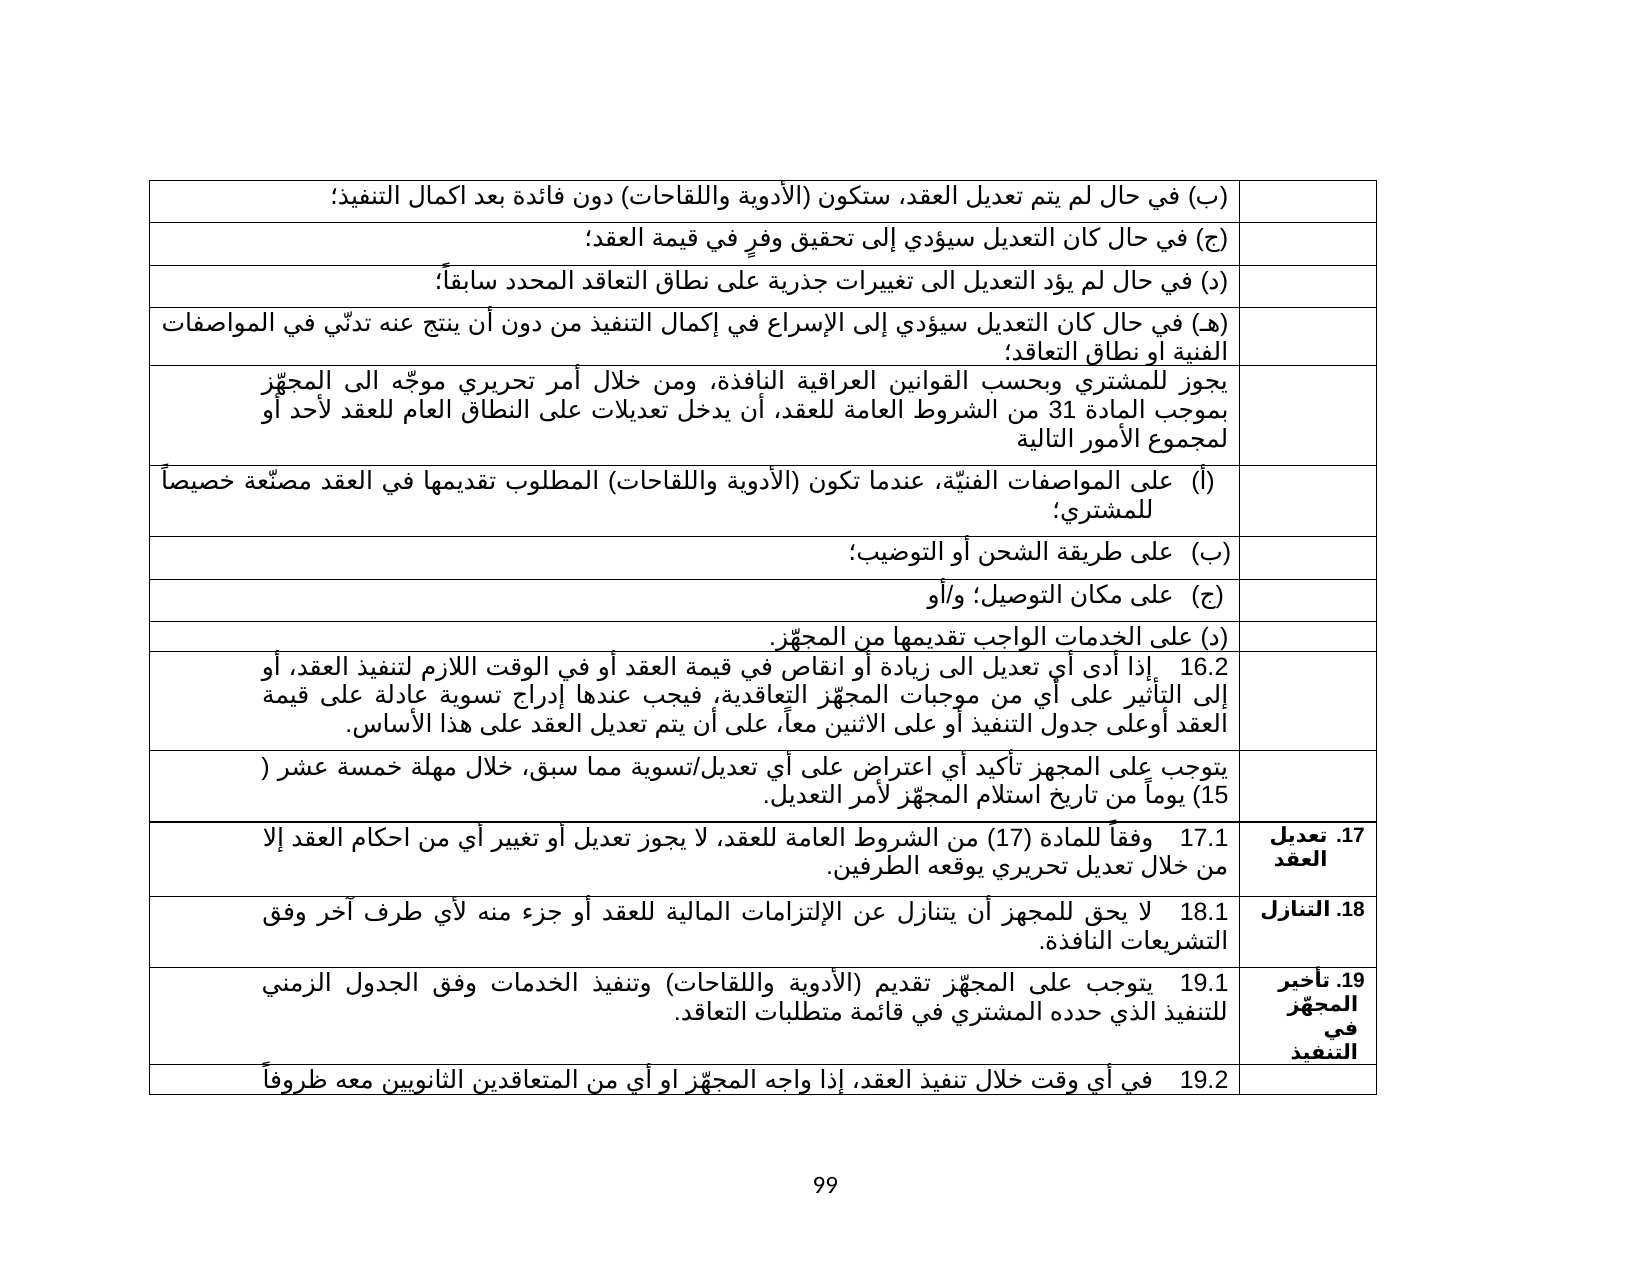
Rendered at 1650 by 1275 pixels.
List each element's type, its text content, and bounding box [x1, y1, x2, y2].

table_cell [1240, 537, 1376, 578]
table_cell [1240, 751, 1376, 821]
table_cell (د) في حال لم يؤد التعديل الى تغييرات جذرية على نطاق التعاقد المحدد سابقاً؛ [150, 266, 1239, 307]
table_cell [1240, 652, 1376, 750]
table_cell على طريقة الشحن أو التوضيب؛ [150, 537, 1239, 578]
table_cell [1240, 366, 1376, 465]
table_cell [150, 1065, 1239, 1093]
table_cell 16.2 إذا أدى أي تعديل الى زيادة أو انقاص في قيمة العقد أو في الوقت اللازم لتنفيذ العقد، أو إلى التأثير على أي من موجبات المجهّز التعاقدية، فيجب عندها إدراج تسوية عادلة على قيمة العقد أوعلى جدول التنفيذ أو على الاثنين معاً، على أن يتم تعديل العقد على هذا الأساس. [150, 652, 1239, 750]
table_cell [1240, 181, 1376, 222]
table_cell (ب) في حال لم يتم تعديل العقد، ستكون (الأدوية واللقاحات) دون فائدة بعد اكمال التنفيذ؛ [150, 181, 1239, 222]
table_cell (د) على الخدمات الواجب تقديمها من المجهّز. [150, 622, 1239, 651]
table_cell [1240, 266, 1376, 307]
table_cell يجوز للمشتري وبحسب القوانين العراقية النافذة، ومن خلال أمر تحريري موجّه الى المجهّز بموجب المادة 31 من الشروط العامة للعقد، أن يدخل تعديلات على النطاق العام للعقد لأحد أو لمجموع الأمور التالية [150, 366, 1239, 465]
table_cell (ج) في حال كان التعديل سيؤدي إلى تحقيق وفرٍ في قيمة العقد؛ [150, 223, 1239, 264]
table_cell [1240, 466, 1376, 536]
table_cell 17. تعديل العقد [1240, 823, 1376, 896]
table_cell على المواصفات الفنيّة، عندما تكون (الأدوية واللقاحات) المطلوب تقديمها في العقد مصنّعة خصيصاً للمشتري؛ [150, 466, 1239, 536]
table_cell 19.1 يتوجب على المجهّز تقديم (الأدوية واللقاحات) وتنفيذ الخدمات وفق الجدول الزمني للتنفيذ الذي حدده المشتري في قائمة متطلبات التعاقد. [150, 968, 1239, 1064]
table_cell يتوجب على المجهز تأكيد أي اعتراض على أي تعديل/تسوية مما سبق، خلال مهلة خمسة عشر (15) يوماً من تاريخ استلام المجهّز لأمر التعديل. [150, 751, 1239, 821]
table_cell [1240, 580, 1376, 621]
table_cell 17.1 وفقاً للمادة (17) من الشروط العامة للعقد، لا يجوز تعديل أو تغيير أي من احكام العقد إلا من خلال تعديل تحريري يوقعه الطرفين. [150, 823, 1239, 896]
table_cell [1240, 308, 1376, 365]
table_cell [1240, 622, 1376, 651]
table_cell 18. التنازل [1240, 897, 1376, 967]
table_cell 18.1 لا يحق للمجهز أن يتنازل عن الإلتزامات المالية للعقد أو جزء منه لأي طرف آخر وفق التشريعات النافذة. [150, 897, 1239, 967]
table_cell (هـ) في حال كان التعديل سيؤدي إلى الإسراع في إكمال التنفيذ من دون أن ينتج عنه تدنّي في المواصفات الفنية او نطاق التعاقد؛ [150, 308, 1239, 365]
table_cell [1240, 223, 1376, 264]
table_cell [1240, 1065, 1376, 1093]
table_cell 19. تأخير المجهّز في التنفيذ [1240, 968, 1376, 1064]
table_cell على مكان التوصيل؛ و/أو [150, 580, 1239, 621]
